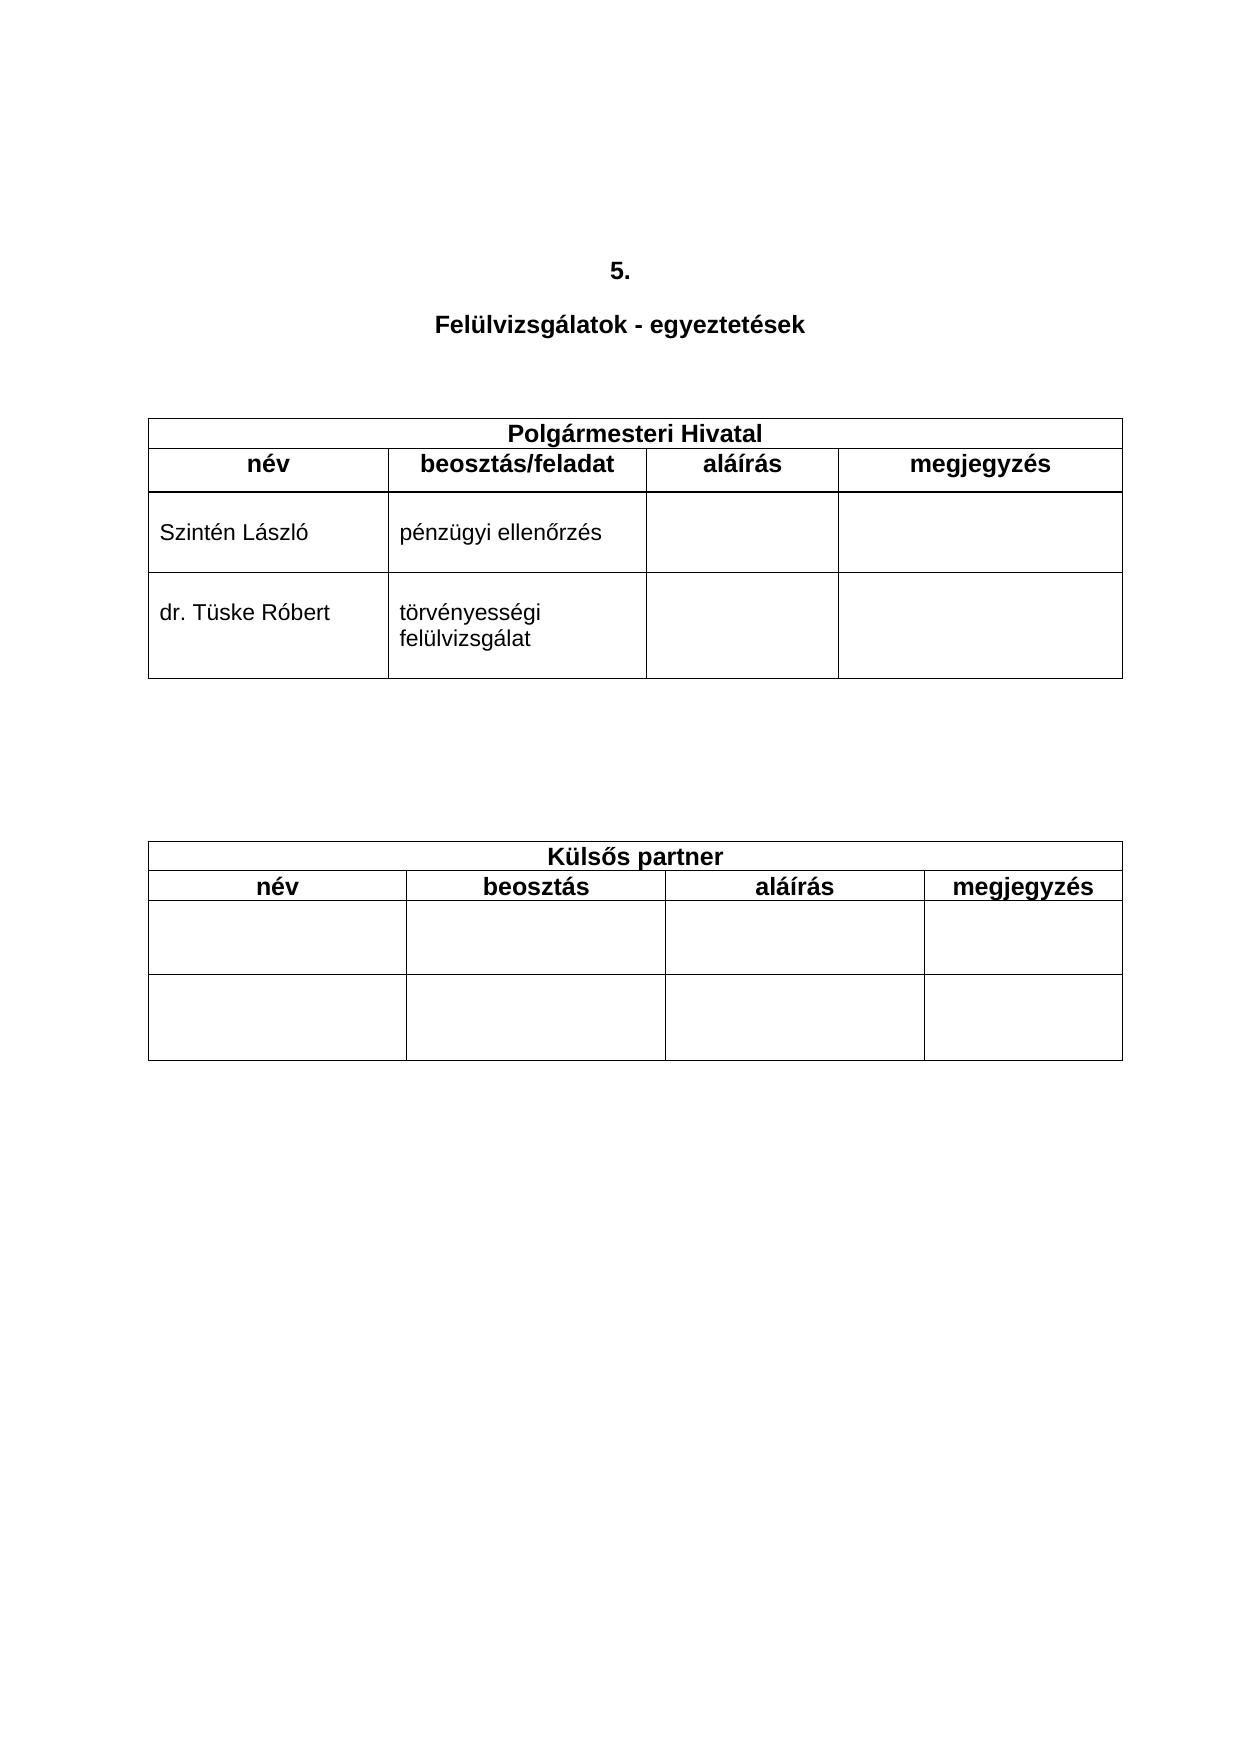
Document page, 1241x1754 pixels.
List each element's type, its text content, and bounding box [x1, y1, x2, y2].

table_cell törvényességi felülvizsgálat [389, 573, 646, 678]
table_header Polgármesteri Hivatal [149, 419, 1122, 447]
table_cell [149, 901, 406, 974]
text Felülvizsgálatok - egyeztetések [148, 310, 1093, 339]
table_cell [839, 573, 1122, 678]
table_cell [925, 975, 1122, 1060]
table_cell [149, 975, 406, 1060]
table_cell beosztás/feladat [389, 449, 646, 491]
table_cell dr. Tüske Róbert [149, 573, 388, 678]
table_cell név [149, 449, 388, 491]
table_cell név [149, 871, 406, 900]
table_cell beosztás [407, 871, 665, 900]
table_cell [925, 901, 1122, 974]
table_cell [407, 975, 665, 1060]
table_cell megjegyzés [925, 871, 1122, 900]
table_header Külsős partner [149, 842, 1122, 870]
table_cell Szintén László [149, 493, 388, 572]
table_cell [666, 975, 924, 1060]
table_cell aláírás [666, 871, 924, 900]
table_cell pénzügyi ellenőrzés [389, 493, 646, 572]
table_cell [666, 901, 924, 974]
table_cell [647, 493, 838, 572]
table_cell [407, 901, 665, 974]
table_cell megjegyzés [839, 449, 1122, 491]
text 5. [148, 256, 1093, 285]
table_cell [647, 573, 838, 678]
table_cell [839, 493, 1122, 572]
table_cell aláírás [647, 449, 838, 491]
